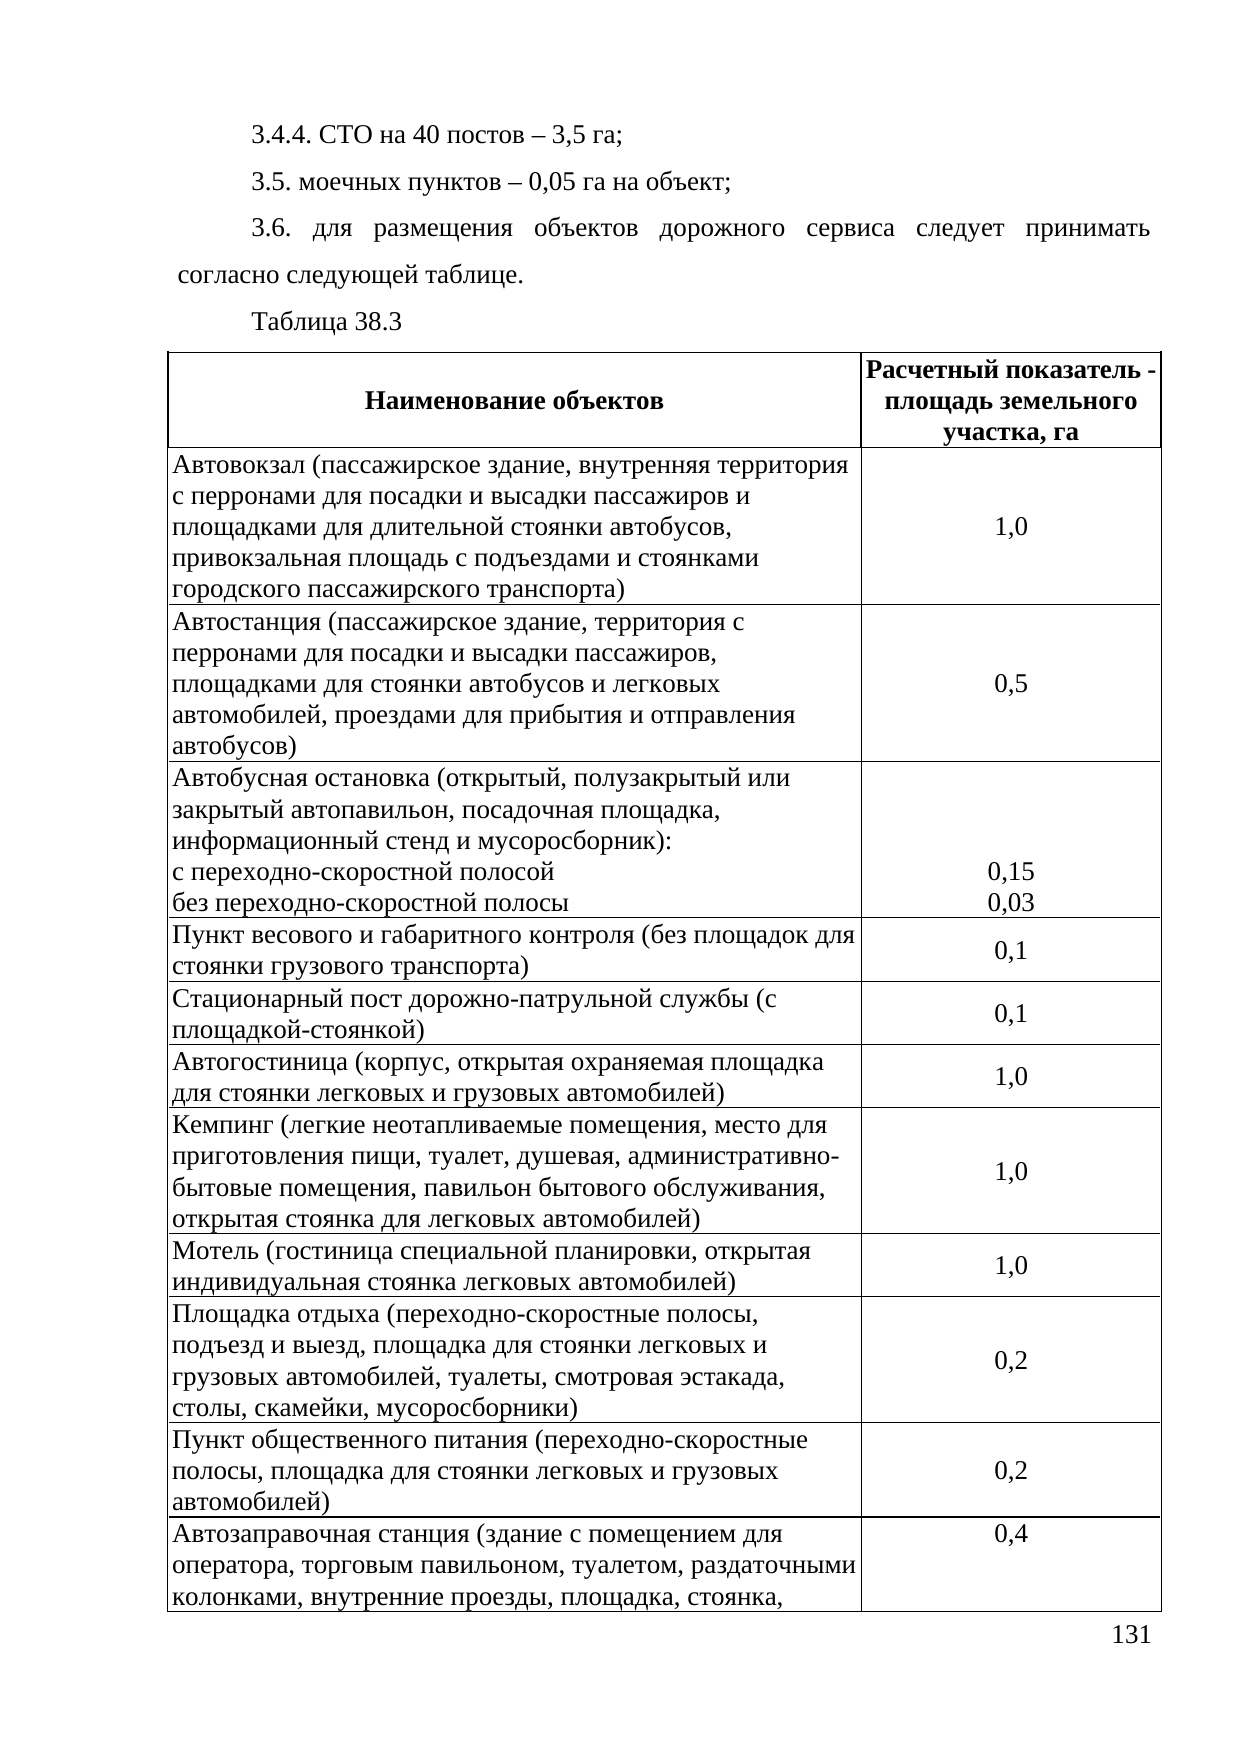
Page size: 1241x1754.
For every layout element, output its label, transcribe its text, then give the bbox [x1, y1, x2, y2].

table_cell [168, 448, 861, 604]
text Таблица 38.3 [177, 305, 1152, 336]
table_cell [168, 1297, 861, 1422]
text 3.4.4. СТО на 40 постов – 3,5 га; [177, 118, 1152, 149]
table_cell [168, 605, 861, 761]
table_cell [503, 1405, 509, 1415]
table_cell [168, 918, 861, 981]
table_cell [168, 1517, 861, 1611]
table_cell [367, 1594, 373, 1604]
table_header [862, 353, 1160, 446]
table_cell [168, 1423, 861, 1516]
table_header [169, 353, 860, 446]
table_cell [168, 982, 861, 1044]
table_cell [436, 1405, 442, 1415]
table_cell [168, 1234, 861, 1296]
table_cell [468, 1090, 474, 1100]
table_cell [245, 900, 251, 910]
text 3.5. моечных пунктов – 0,05 га на объект; [177, 165, 1152, 196]
text 3.6. для размещения объектов дорожного сервиса следует принимать согласно следующей таблице. [177, 211, 1152, 289]
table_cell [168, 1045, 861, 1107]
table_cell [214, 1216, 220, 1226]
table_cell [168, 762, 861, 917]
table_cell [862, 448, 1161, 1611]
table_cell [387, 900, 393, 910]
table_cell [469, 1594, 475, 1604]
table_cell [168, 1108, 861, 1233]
